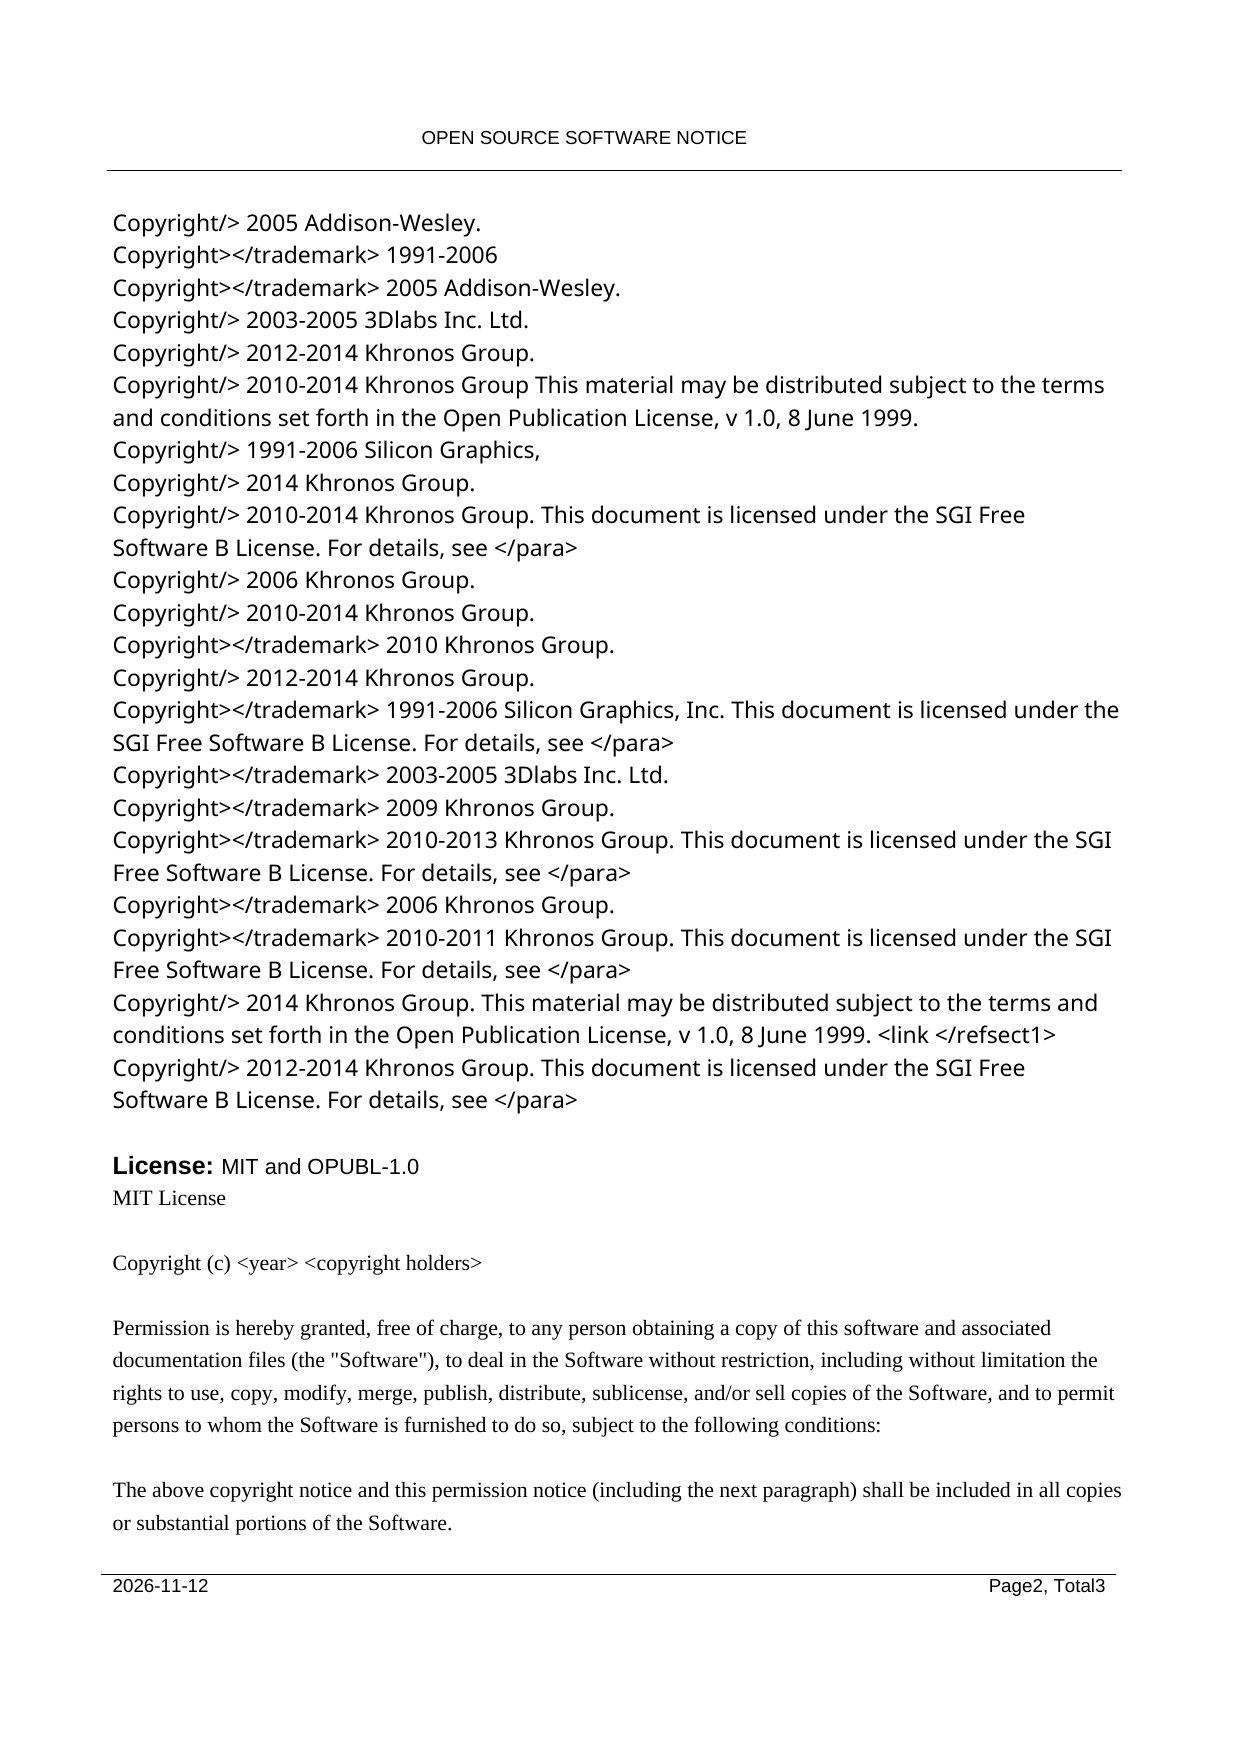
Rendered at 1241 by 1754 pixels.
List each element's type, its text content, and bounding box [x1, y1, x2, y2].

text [112, 206, 1128, 1149]
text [112, 1181, 1128, 1539]
text License: MIT and OPUBL-1.0 [112, 1149, 1128, 1181]
